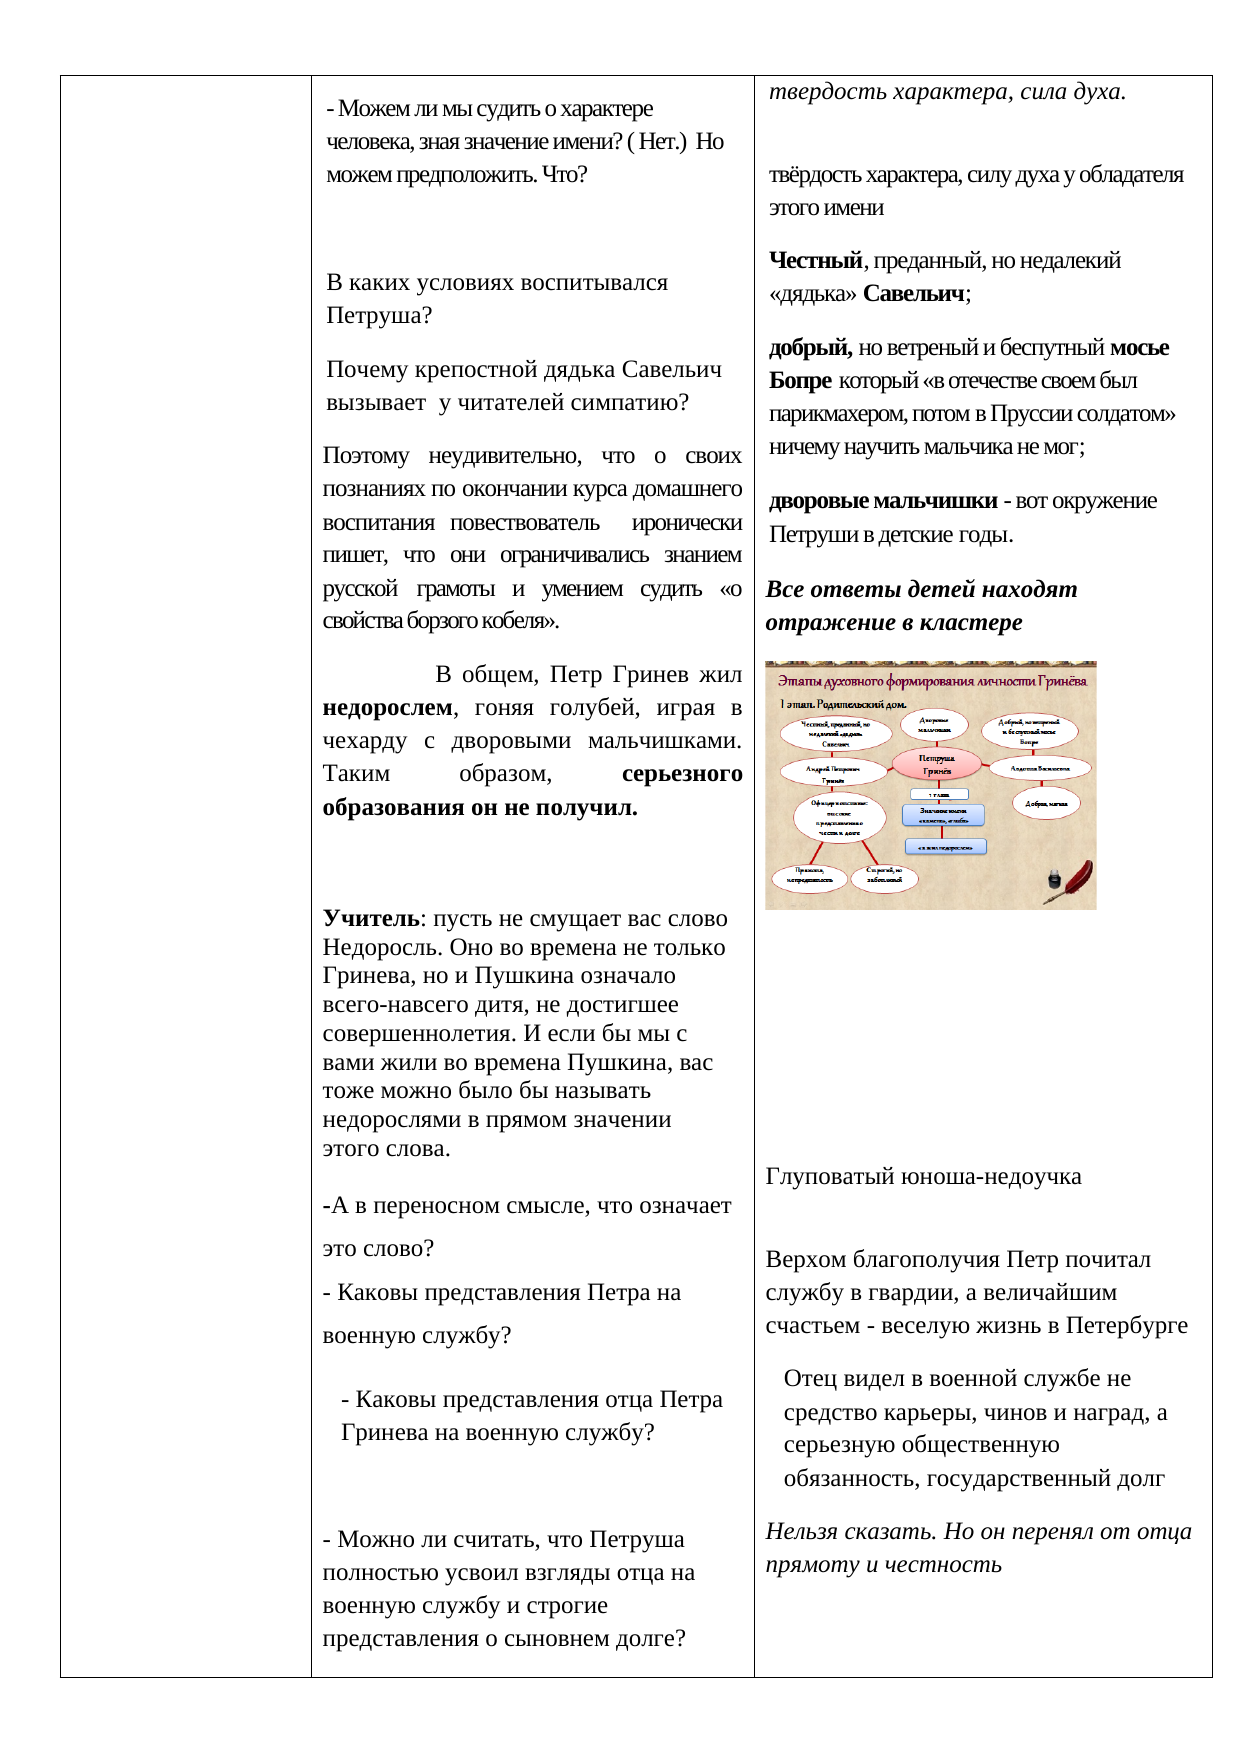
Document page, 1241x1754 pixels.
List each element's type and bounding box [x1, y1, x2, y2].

picture [765, 661, 1097, 910]
table_cell [312, 76, 754, 1677]
table_cell [61, 76, 311, 1677]
table_cell [755, 76, 1212, 1677]
